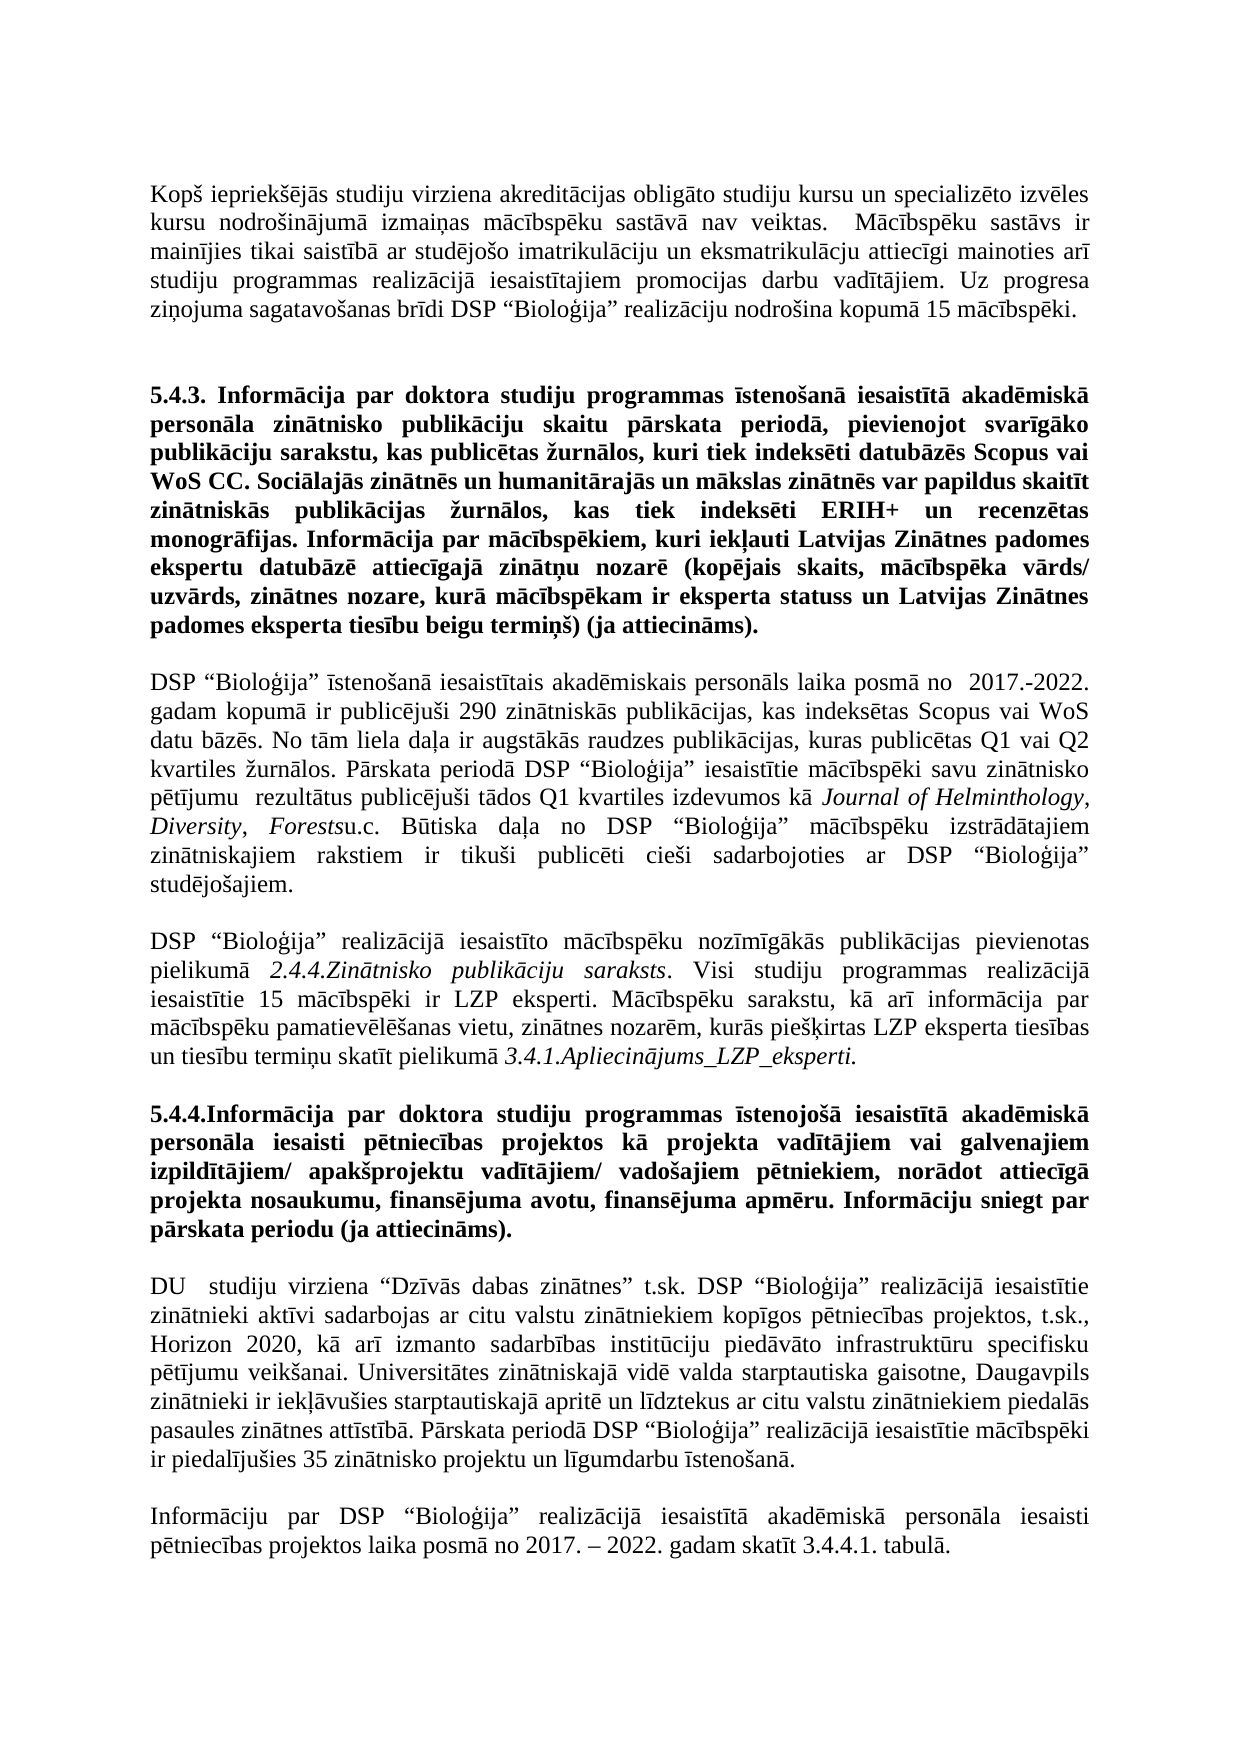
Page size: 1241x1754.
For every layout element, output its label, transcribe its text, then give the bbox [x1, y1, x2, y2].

text DSP “Bioloģija” realizācijā iesaistīto mācībspēku nozīmīgākās publikācijas pievienotas pielikumā 2.4.4.Zinātnisko publikāciju saraksts. Visi studiju programmas realizācijā iesaistītie 15 mācībspēki ir LZP eksperti. Mācībspēku sarakstu, kā arī informācija par mācībspēku pamatievēlēšanas vietu, zinātnes nozarēm, kurās piešķirtas LZP eksperta tiesības un tiesību termiņu skatīt pielikumā 3.4.1.Apliecinājums_LZP_eksperti. [150, 926, 1090, 1070]
text Kopš iepriekšējās studiju virziena akreditācijas obligāto studiju kursu un specializēto izvēles kursu nodrošinājumā izmaiņas mācībspēku sastāvā nav veiktas. Mācībspēku sastāvs ir mainījies tikai saistībā ar studējošo imatrikulāciju un eksmatrikulācju attiecīgi mainoties arī studiju programmas realizācijā iesaistītajiem promocijas darbu vadītājiem. Uz progresa ziņojuma sagatavošanas brīdi DSP “Bioloģija” realizāciju nodrošina kopumā 15 mācībspēki. [150, 179, 1090, 322]
text DSP “Bioloģija” īstenošanā iesaistītais akadēmiskais personāls laika posmā no 2017.-2022. gadam kopumā ir publicējuši 290 zinātniskās publikācijas, kas indeksētas Scopus vai WoS datu bāzēs. No tām liela daļa ir augstākās raudzes publikācijas, kuras publicētas Q1 vai Q2 kvartiles žurnālos. Pārskata periodā DSP “Bioloģija” iesaistītie mācībspēki savu zinātnisko pētījumu rezultātus publicējuši tādos Q1 kvartiles izdevumos kā Journal of Helminthology, Diversity, Forestsu.c. Būtiska daļa no DSP “Bioloģija” mācībspēku izstrādātajiem zinātniskajiem rakstiem ir tikuši publicēti cieši sadarbojoties ar DSP “Bioloģija” studējošajiem. [150, 667, 1090, 897]
text 5.4.3. Informācija par doktora studiju programmas īstenošanā iesaistītā akadēmiskā personāla zinātnisko publikāciju skaitu pārskata periodā, pievienojot svarīgāko publikāciju sarakstu, kas publicētas žurnālos, kuri tiek indeksēti datubāzēs Scopus vai WoS CC. Sociālajās zinātnēs un humanitārajās un mākslas zinātnēs var papildus skaitīt zinātniskās publikācijas žurnālos, kas tiek indeksēti ERIH+ un recenzētas monogrāfijas. Informācija par mācībspēkiem, kuri iekļauti Latvijas Zinātnes padomes ekspertu datubāzē attiecīgajā zinātņu nozarē (kopējais skaits, mācībspēka vārds/ uzvārds, zinātnes nozare, kurā mācībspēkam ir eksperta statuss un Latvijas Zinātnes padomes eksperta tiesību beigu termiņš) (ja attiecināms). [150, 380, 1090, 639]
text DU studiju virziena “Dzīvās dabas zinātnes” t.sk. DSP “Bioloģija” realizācijā iesaistītie zinātnieki aktīvi sadarbojas ar citu valstu zinātniekiem kopīgos pētniecības projektos, t.sk., Horizon 2020, kā arī izmanto sadarbības institūciju piedāvāto infrastruktūru specifisku pētījumu veikšanai. Universitātes zinātniskajā vidē valda starptautiska gaisotne, Daugavpils zinātnieki ir iekļāvušies starptautiskajā apritē un līdztekus ar citu valstu zinātniekiem piedalās pasaules zinātnes attīstībā. Pārskata periodā DSP “Bioloģija” realizācijā iesaistītie mācībspēki ir piedalījušies 35 zinātnisko projektu un līgumdarbu īstenošanā. [150, 1271, 1090, 1472]
text 5.4.4.Informācija par doktora studiju programmas īstenojošā iesaistītā akadēmiskā personāla iesaisti pētniecības projektos kā projekta vadītājiem vai galvenajiem izpildītājiem/ apakšprojektu vadītājiem/ vadošajiem pētniekiem, norādot attiecīgā projekta nosaukumu, finansējuma avotu, finansējuma apmēru. Informāciju sniegt par pārskata periodu (ja attiecināms). [150, 1099, 1090, 1242]
text Informāciju par DSP “Bioloģija” realizācijā iesaistītā akadēmiskā personāla iesaisti pētniecības projektos laika posmā no 2017. – 2022. gadam skatīt 3.4.4.1. tabulā. [150, 1501, 1090, 1559]
